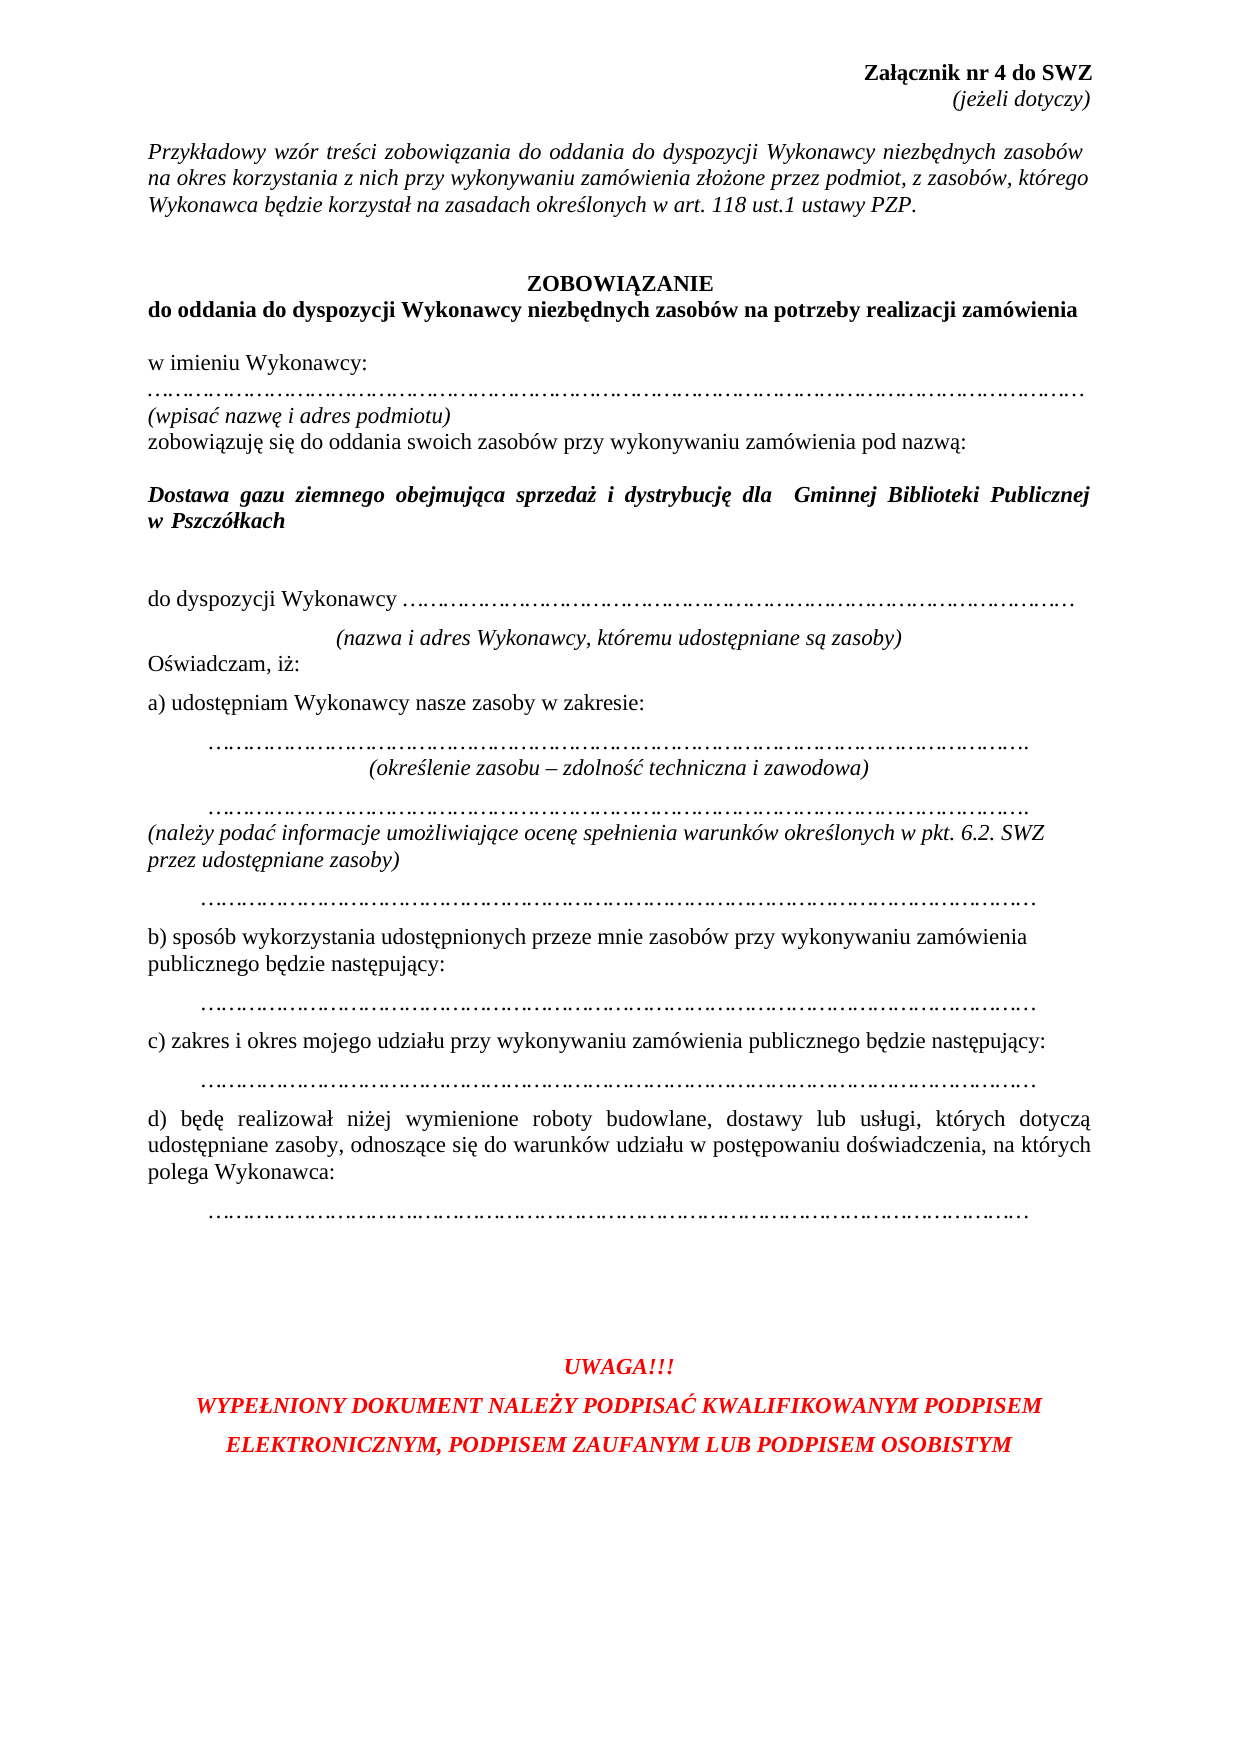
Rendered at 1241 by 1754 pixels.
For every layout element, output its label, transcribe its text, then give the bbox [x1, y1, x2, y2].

text …………………………………………………………………………………………………………. [148, 793, 1093, 819]
text (wpisać nazwę i adres podmiotu) [148, 402, 1093, 428]
text do dyspozycji Wykonawcy ……………………………………………………………………………………… [148, 585, 1093, 611]
text …………………………………………………………………………………………………………. [148, 728, 1093, 754]
text Załącznik nr 4 do SWZ [148, 59, 1093, 85]
text WYPEŁNIONY DOKUMENT NALEŻY PODPISAĆ KWALIFIKOWANYM PODPISEM [148, 1392, 1093, 1419]
text ………………………….……………………………………………………………………………… [148, 1197, 1093, 1223]
text (jeżeli dotyczy) [148, 85, 1093, 112]
text Oświadczam, iż: [148, 650, 1093, 676]
text ELEKTRONICZNYM, PODPISEM ZAUFANYM LUB PODPISEM OSOBISTYM [148, 1431, 1093, 1457]
text ZOBOWIĄZANIE [148, 270, 1093, 296]
text Przykładowy wzór treści zobowiązania do oddania do dyspozycji Wykonawcy niezbędnych zasobów na okres korzystania z nich przy wykonywaniu zamówienia złożone przez podmiot, z zasobów, którego Wykonawca będzie korzystał na zasadach określonych w art. 118 ust.1 ustawy PZP. [148, 138, 1093, 217]
text …………………………………………………………………………………………………………… [148, 884, 1093, 911]
text UWAGA!!! [148, 1353, 1093, 1380]
text (określenie zasobu – zdolność techniczna i zawodowa) [148, 754, 1093, 780]
text a) udostępniam Wykonawcy nasze zasoby w zakresie: [148, 689, 1093, 715]
text w imieniu Wykonawcy: [148, 349, 1093, 375]
text …………………………………………………………………………………………………………… [148, 988, 1093, 1015]
text c) zakres i okres mojego udziału przy wykonywaniu zamówienia publicznego będzie następujący: [148, 1027, 1093, 1054]
text (należy podać informacje umożliwiające ocenę spełnienia warunków określonych w pkt. 6.2. SWZ przez udostępniane zasoby) [148, 819, 1093, 872]
text Dostawa gazu ziemnego obejmująca sprzedaż i dystrybucję dla Gminnej Biblioteki Publicznej w Pszczółkach [148, 481, 1093, 533]
text do oddania do dyspozycji Wykonawcy niezbędnych zasobów na potrzeby realizacji zamówienia [148, 296, 1093, 323]
text zobowiązuję się do oddania swoich zasobów przy wykonywaniu zamówienia pod nazwą: [148, 428, 1093, 454]
text b) sposób wykorzystania udostępnionych przeze mnie zasobów przy wykonywaniu zamówienia publicznego będzie następujący: [148, 923, 1093, 976]
text d) będę realizował niżej wymienione roboty budowlane, dostawy lub usługi, których dotyczą udostępniane zasoby, odnoszące się do warunków udziału w postępowaniu doświadczenia, na których polega Wykonawca: [148, 1105, 1093, 1184]
text (nazwa i adres Wykonawcy, któremu udostępniane są zasoby) [148, 624, 1093, 650]
text ………………………………………………………………………………………………………………………… [148, 375, 1093, 402]
text …………………………………………………………………………………………………………… [148, 1066, 1093, 1093]
